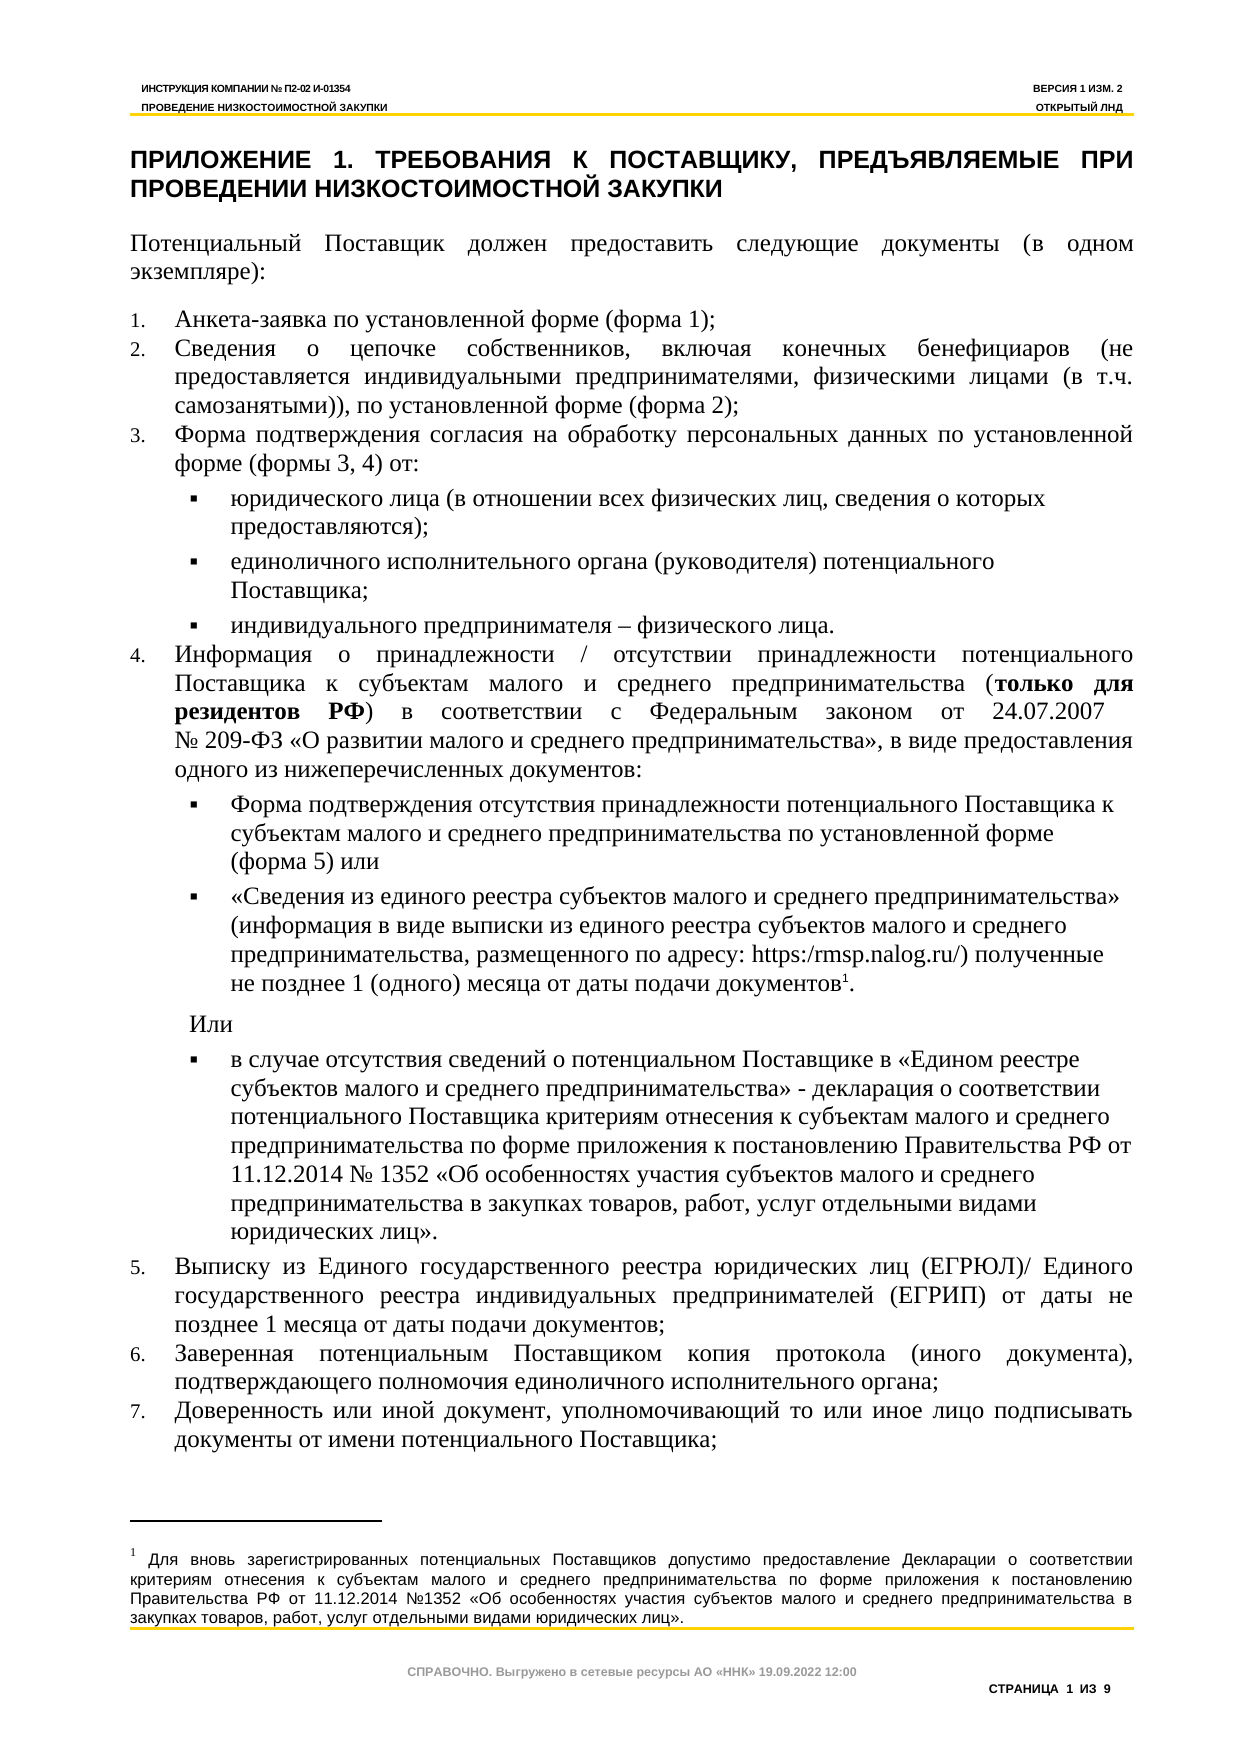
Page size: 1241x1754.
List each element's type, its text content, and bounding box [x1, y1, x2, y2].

list Сведения о цепочке собственников, включая конечных бенефициаров (не предоставляется индивидуальными предпринимателями, физическими лицами (в т.ч. самозанятыми)), по установленной форме (форма 2); [130, 333, 1134, 419]
list индивидуального предпринимателя – физического лица. [189, 610, 1134, 639]
list «Сведения из единого реестра субъектов малого и среднего предпринимательства» (информация в виде выписки из единого реестра субъектов малого и среднего предпринимательства, размещенного по адресу: https:/rmsp.nalog.ru/) полученные не позднее 1 (одного) месяца от даты подачи документов. [189, 881, 1134, 996]
list единоличного исполнительного органа (руководителя) потенциального Поставщика; [189, 546, 1134, 604]
list Выписку из Единого государственного реестра юридических лиц (ЕГРЮЛ)/ Единого государственного реестра индивидуальных предпринимателей (ЕГРИП) от даты не позднее 1 месяца от даты подачи документов; [130, 1251, 1134, 1338]
list Форма подтверждения отсутствия принадлежности потенциального Поставщика к субъектам малого и среднего предпринимательства по установленной форме (форма 5) или [189, 789, 1134, 875]
list Форма подтверждения согласия на обработку персональных данных по установленной форме (формы 3, 4) от: [130, 419, 1134, 476]
list Заверенная потенциальным Поставщиком копия протокола (иного документа), подтверждающего полномочия единоличного исполнительного органа; [130, 1338, 1134, 1395]
text Потенциальный Поставщик должен предоставить следующие документы (в одном экземпляре): [130, 228, 1134, 285]
list в случае отсутствия сведений о потенциальном Поставщике в «Едином реестре субъектов малого и среднего предпринимательства» - декларация о соответствии потенциального Поставщика критериям отнесения к субъектам малого и среднего предпринимательства по форме приложения к постановлению Правительства РФ от 11.12.2014 № 1352 «Об особенностях участия субъектов малого и среднего предпринимательства в закупках товаров, работ, услуг отдельными видами юридических лиц». [189, 1044, 1134, 1245]
list Доверенность или иной документ, уполномочивающий то или иное лицо подписывать документы от имени потенциального Поставщика; [130, 1395, 1134, 1453]
list Информация о принадлежности / отсутствии принадлежности потенциального Поставщика к субъектам малого и среднего предпринимательства (только для резидентов РФ) в соответствии с Федеральным законом от 24.07.2007 № 209-ФЗ «О развитии малого и среднего предпринимательства», в виде предоставления одного из нижеперечисленных документов: [130, 639, 1134, 783]
text Или [189, 1009, 1134, 1038]
subtitle ПРИЛОЖЕНИЕ 1. ТРЕБОВАНИЯ К ПОСТАВЩИКУ, ПРЕДЪЯВЛЯЕМЫЕ ПРИ ПРОВЕДЕНИИ НИЗКОСТОИМОСТНОЙ ЗАКУПКИ [130, 145, 1134, 203]
list юридического лица (в отношении всех физических лиц, сведения о которых предоставляются); [189, 483, 1134, 540]
list Анкета-заявка по установленной форме (форма 1); [130, 304, 1134, 333]
